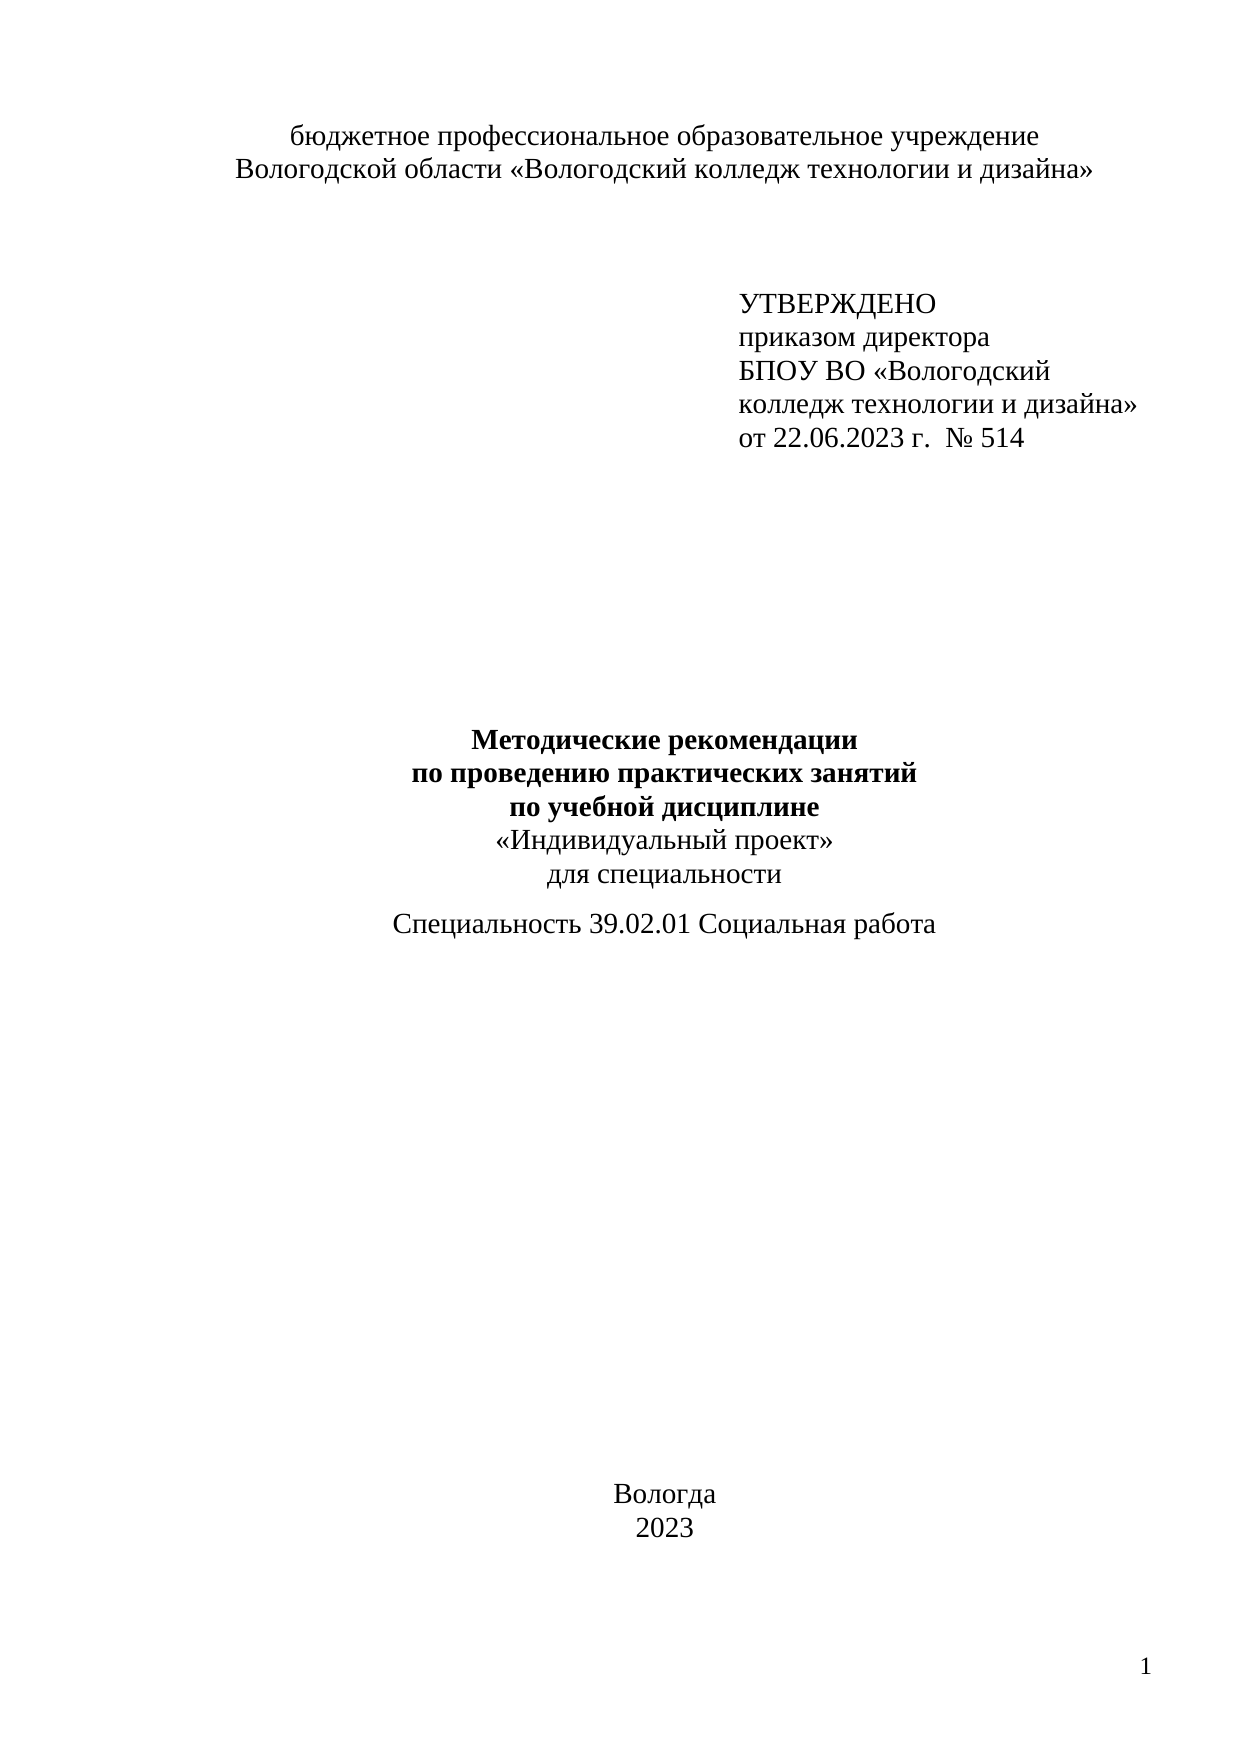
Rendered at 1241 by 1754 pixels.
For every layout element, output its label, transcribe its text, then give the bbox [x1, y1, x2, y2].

text 2023 [177, 1510, 1152, 1544]
text Специальность 39.02.01 Социальная работа [177, 906, 1152, 940]
text от 22.06.2023 г. № 514 [738, 420, 1152, 453]
list Методические рекомендации [177, 722, 1152, 755]
text для специальности [177, 856, 1152, 889]
list бюджетное профессиональное образовательное учреждение [177, 118, 1152, 152]
text УТВЕРЖДЕНО [738, 286, 1152, 319]
text БПОУ ВО «Вологодский колледж технологии и дизайна» [738, 353, 1152, 420]
list по проведению практических занятий [177, 755, 1152, 789]
list Вологодской области «Вологодский колледж технологии и дизайна» [177, 152, 1152, 185]
text «Индивидуальный проект» [177, 822, 1152, 856]
text Вологда [177, 1477, 1152, 1510]
list по учебной дисциплине [177, 789, 1152, 822]
text приказом директора [738, 319, 1152, 353]
